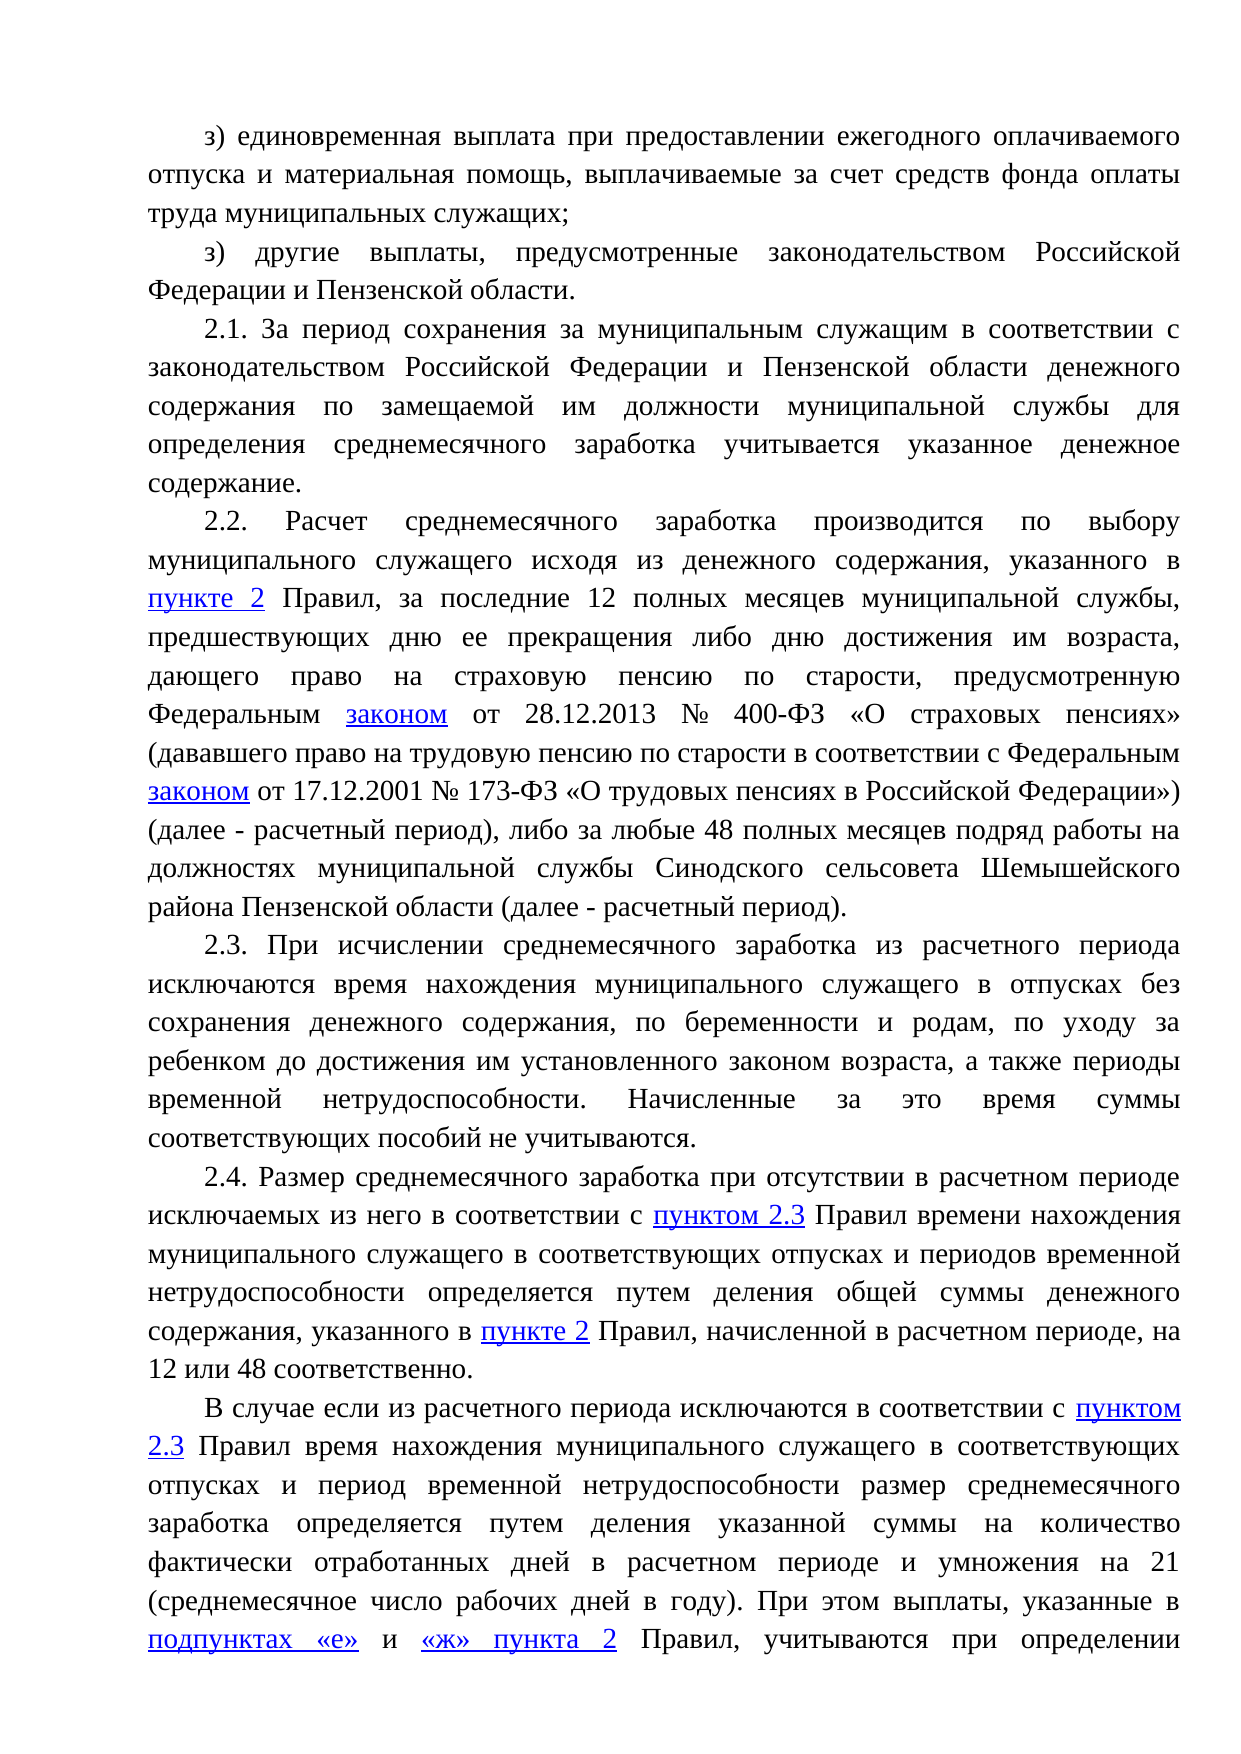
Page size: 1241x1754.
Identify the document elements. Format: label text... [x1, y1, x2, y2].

text 2.3. При исчислении среднемесячного заработка из расчетного периода исключаются время нахождения муниципального служащего в отпусках без сохранения денежного содержания, по беременности и родам, по уходу за ребенком до достижения им установленного законом возраста, а также периоды временной нетрудоспособности. Начисленные за это время суммы соответствующих пособий не учитываются. [148, 927, 1181, 1154]
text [148, 1390, 1181, 1655]
text 2.1. За период сохранения за муниципальным служащим в соответствии с законодательством Российской Федерации и Пензенской области денежного содержания по замещаемой им должности муниципальной службы для определения среднемесячного заработка учитывается указанное денежное содержание. [148, 311, 1181, 498]
text з) единовременная выплата при предоставлении ежегодного оплачиваемого отпуска и материальная помощь, выплачиваемые за счет средств фонда оплаты труда муниципальных служащих; [148, 118, 1181, 229]
text з) другие выплаты, предусмотренные законодательством Российской Федерации и Пензенской области. [148, 234, 1181, 306]
text 2.4. Размер среднемесячного заработка при отсутствии в расчетном периоде исключаемых из него в соответствии с пунктом 2.3 Правил времени нахождения муниципального служащего в соответствующих отпусках и периодов временной нетрудоспособности определяется путем деления общей суммы денежного содержания, указанного в пункте 2 Правил, начисленной в расчетном периоде, на 12 или 48 соответственно. [148, 1159, 1181, 1385]
text 2.2. Расчет среднемесячного заработка производится по выбору муниципального служащего исходя из денежного содержания, указанного в пункте 2 Правил, за последние 12 полных месяцев муниципальной службы, предшествующих дню ее прекращения либо дню достижения им возраста, дающего право на страховую пенсию по старости, предусмотренную Федеральным законом от 28.12.2013 № 400-ФЗ «О страховых пенсиях» (дававшего право на трудовую пенсию по старости в соответствии с Федеральным законом от 17.12.2001 № 173-ФЗ «О трудовых пенсиях в Российской Федерации») (далее - расчетный период), либо за любые 48 полных месяцев подряд работы на должностях муниципальной службы Синодского сельсовета Шемышейского района Пензенской области (далее - расчетный период). [148, 503, 1181, 922]
